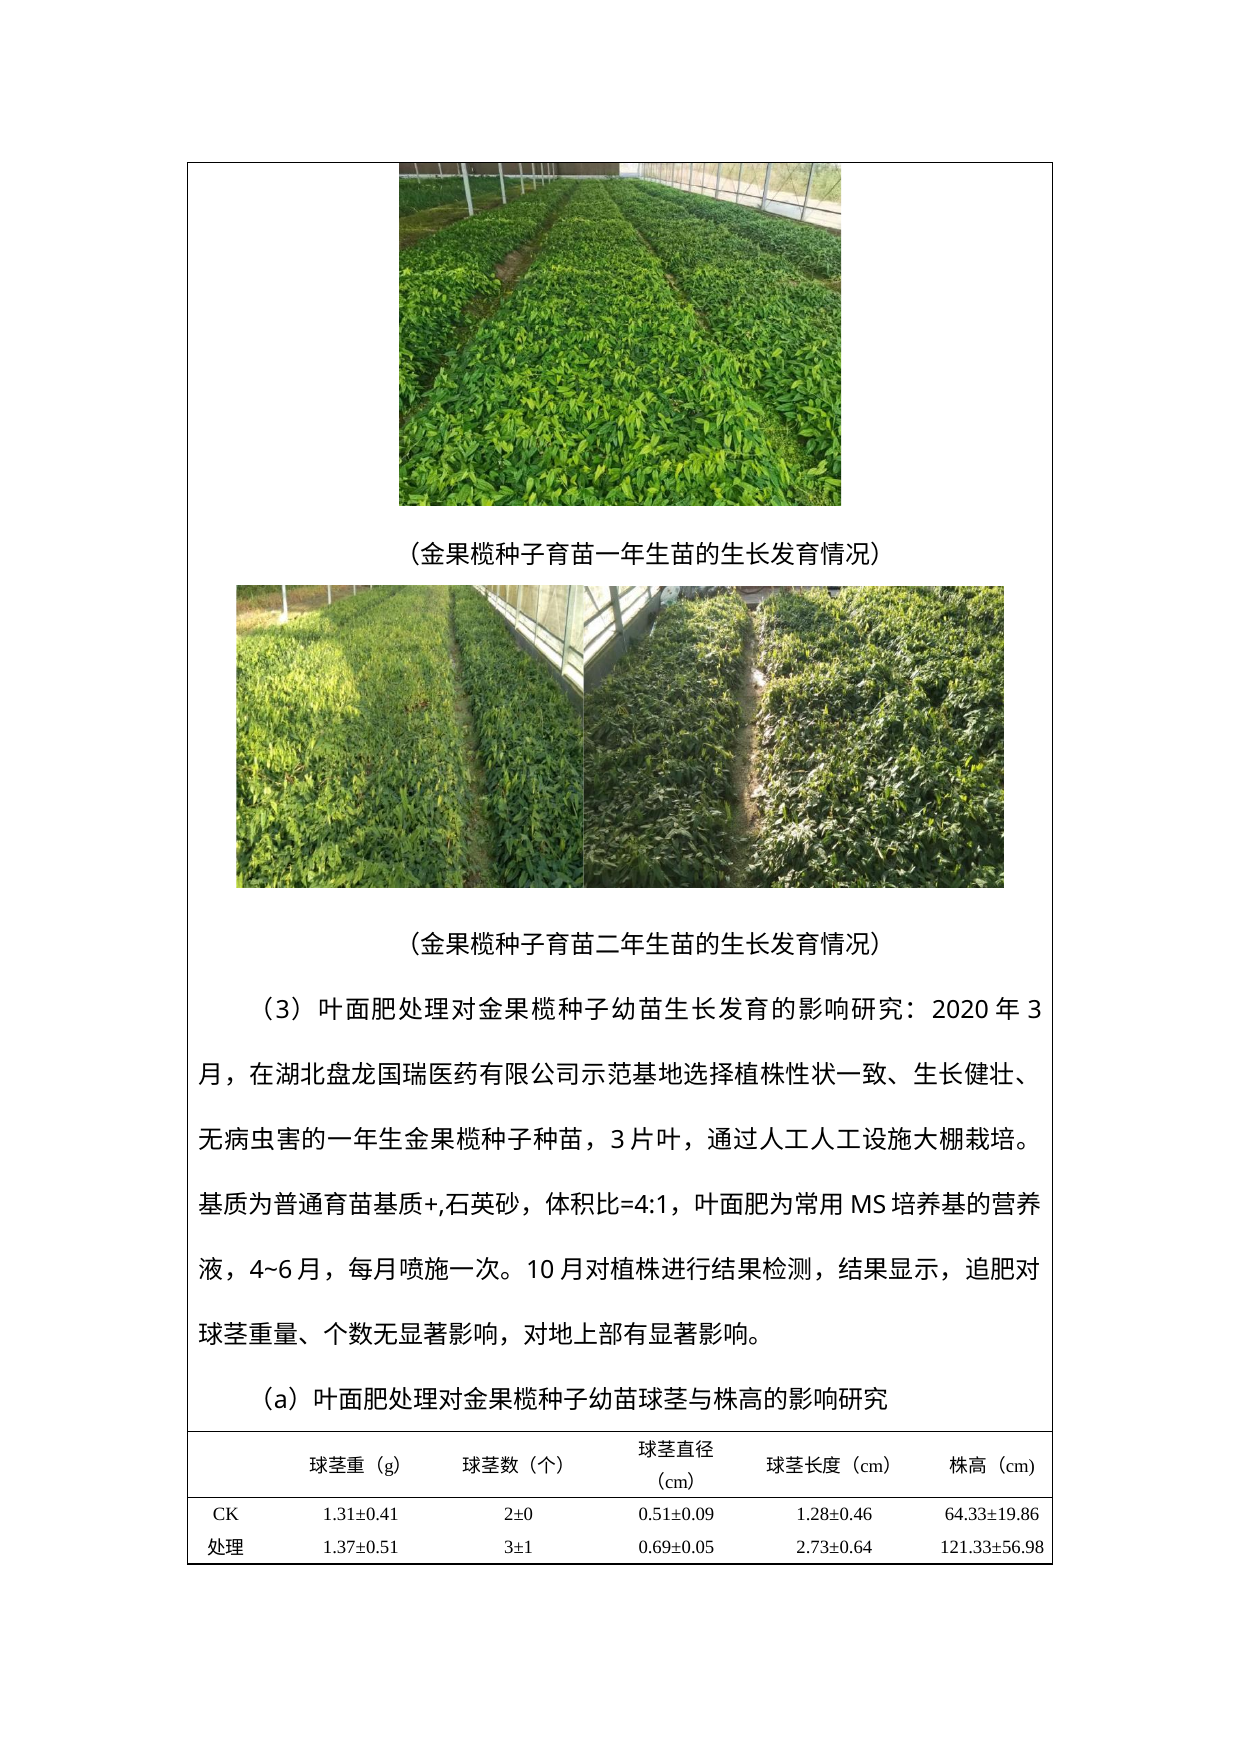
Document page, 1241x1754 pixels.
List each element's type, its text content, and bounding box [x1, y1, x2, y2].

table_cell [188, 163, 1052, 1431]
picture [236, 585, 1004, 888]
picture [399, 163, 842, 506]
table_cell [188, 1498, 1052, 1563]
